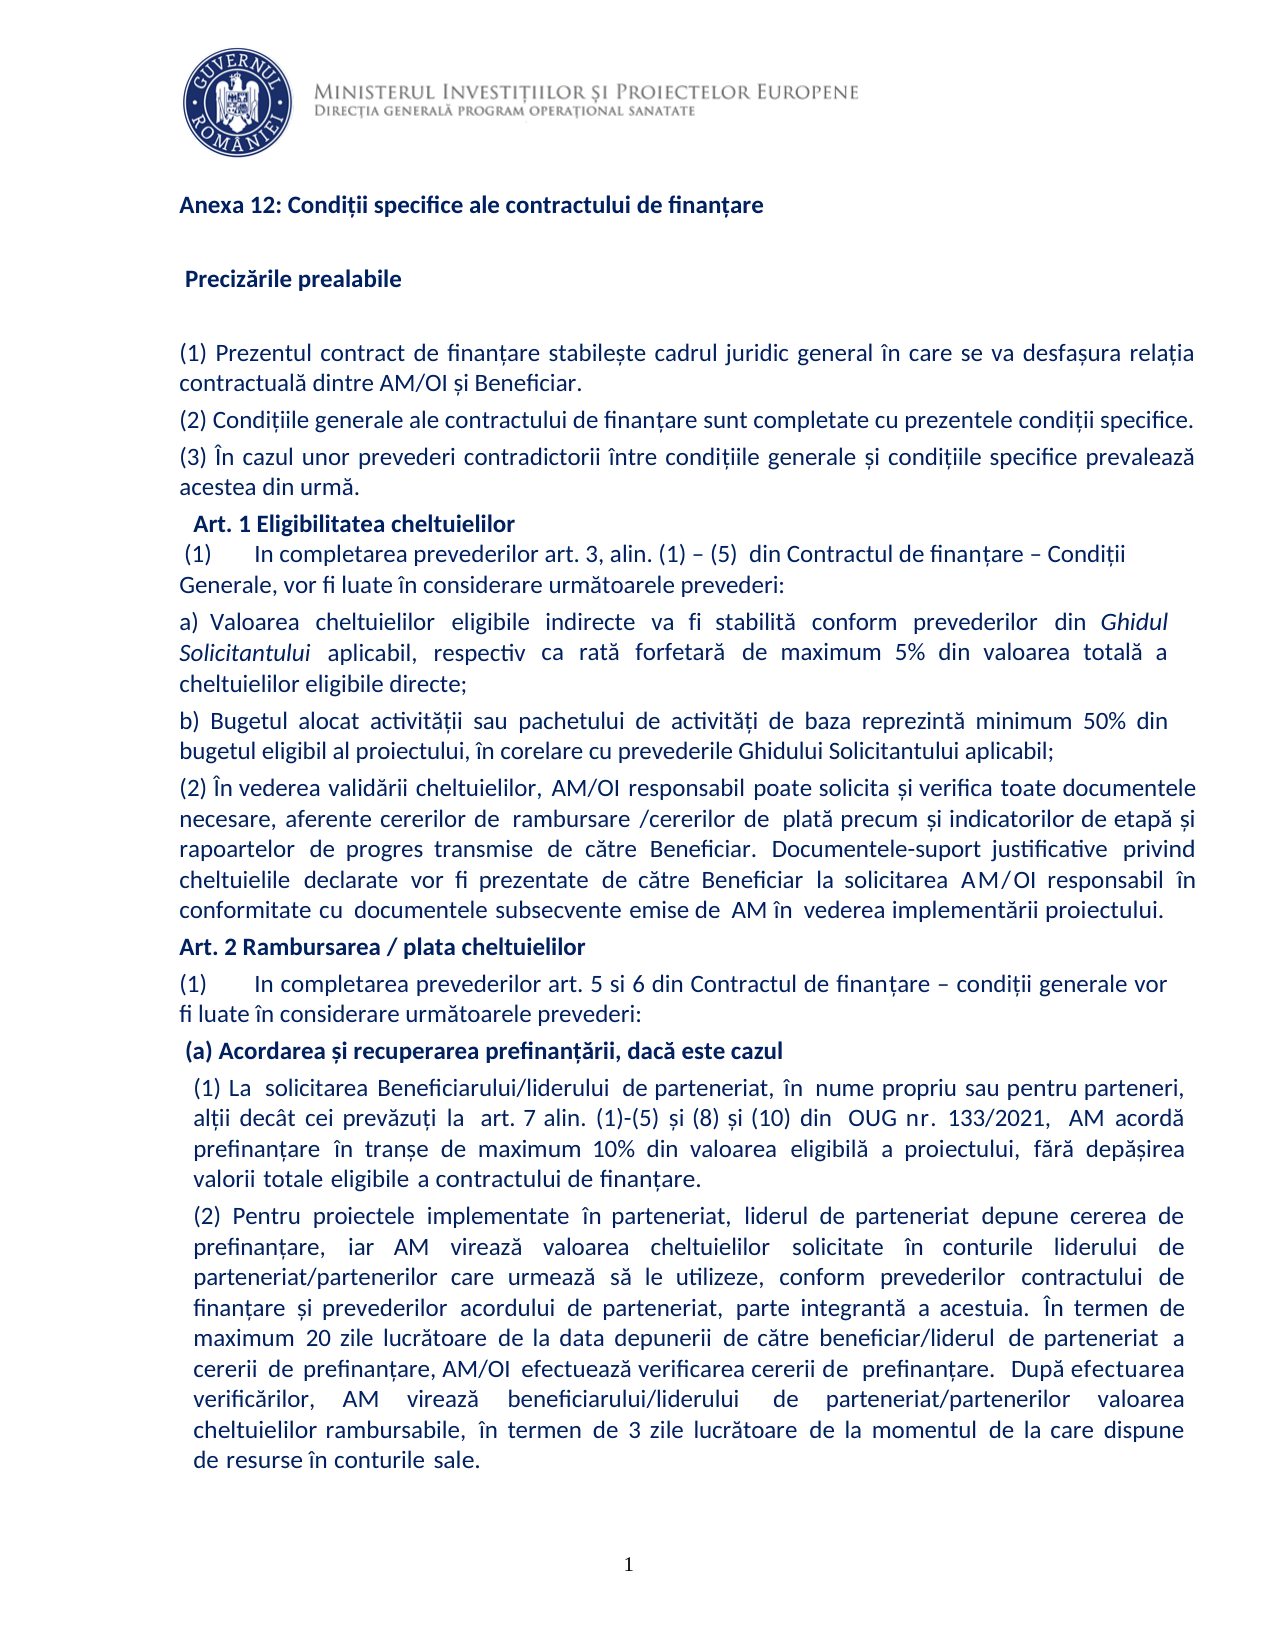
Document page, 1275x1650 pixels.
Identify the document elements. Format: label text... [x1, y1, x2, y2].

text Precizările prealabile [179, 263, 1196, 294]
text b) Bugetul alocat activității sau pachetului de activități de baza reprezintă minimum 50% din bugetul eligibil al proiectului, în corelare cu prevederile Ghidului Solicitantului aplicabil; [179, 705, 1168, 766]
text (2) Pentru proiectele implementate în parteneriat, liderul de parteneriat depune cererea de prefinanţare, iar AM virează valoarea cheltuielilor solicitate în conturile liderului de parteneriat/partenerilor care urmează să le utilizeze, conform prevederilor contractului de finanţare şi prevederilor acordului de parteneriat, parte integrantă a acestuia. În termen de maximum 20 zile lucrătoare de la data depunerii de către beneficiar/liderul de parteneriat a cererii de prefinanțare, AM/OI efectuează verificarea cererii de prefinanțare. După efectuarea verificărilor, AM virează beneficiarului/liderului de parteneriat/partenerilor valoarea cheltuielilor rambursabile, în termen de 3 zile lucrătoare de la momentul de la care dispune de resurse în conturile sale. [193, 1200, 1185, 1475]
text Anexa 12: Condiții specifice ale contractului de finanțare [179, 190, 1196, 220]
text (a) Acordarea și recuperarea prefinanțării, dacă este cazul [179, 1035, 1168, 1066]
text (1) In completarea prevederilor art. 3, alin. (1) – (5) din Contractul de finanțare – Condiţii Generale, vor fi luate în considerare următoarele prevederi: [179, 539, 1196, 600]
text (1) Prezentul contract de finanţare stabileşte cadrul juridic general în care se va desfaşura relaţia contractuală dintre AM/OI şi Beneficiar. [179, 337, 1196, 398]
text (1) In completarea prevederilor art. 5 si 6 din Contractul de finanțare – condiții generale vor fi luate în considerare următoarele prevederi: [179, 968, 1168, 1029]
picture [179, 44, 883, 160]
text (2) Condițiile generale ale contractului de finanțare sunt completate cu prezentele condiții specifice. [179, 404, 1196, 434]
text a) Valoarea cheltuielilor eligibile indirecte va fi stabilită conform prevederilor din Ghidul Solicitantului aplicabil, respectiv ca rată forfetară de maximum 5% din valoarea totală a cheltuielilor eligibile directe; [179, 606, 1168, 699]
text Art. 1 Eligibilitatea cheltuielilor [193, 508, 884, 539]
text Art. 2 Rambursarea / plata cheltuielilor [179, 931, 884, 962]
text (3) În cazul unor prevederi contradictorii între condițiile generale și condițiile specifice prevalează acestea din urmă. [179, 441, 1196, 502]
text (2) În vederea validării cheltuielilor, AM/OI responsabil poate solicita și verifica toate documentele necesare, aferente cererilor de rambursare /cererilor de plată precum şi indicatorilor de etapă și rapoartelor de progres transmise de către Beneficiar. Documentele-suport justificative privind cheltuielile declarate vor fi prezentate de către Beneficiar la solicitarea AM/OI responsabil în conformitate cu documentele subsecvente emise de AM în vederea implementării proiectului. [179, 772, 1196, 925]
text (1) La solicitarea Beneficiarului/liderului de parteneriat, în nume propriu sau pentru parteneri, alţii decât cei prevăzuţi la art. 7 alin. (1)-(5) şi (8) și (10) din OUG nr. 133/2021, AM acordă prefinanțare în tranşe de maximum 10% din valoarea eligibilă a proiectului, fără depăşirea valorii totale eligibile a contractului de finanţare. [193, 1072, 1186, 1194]
